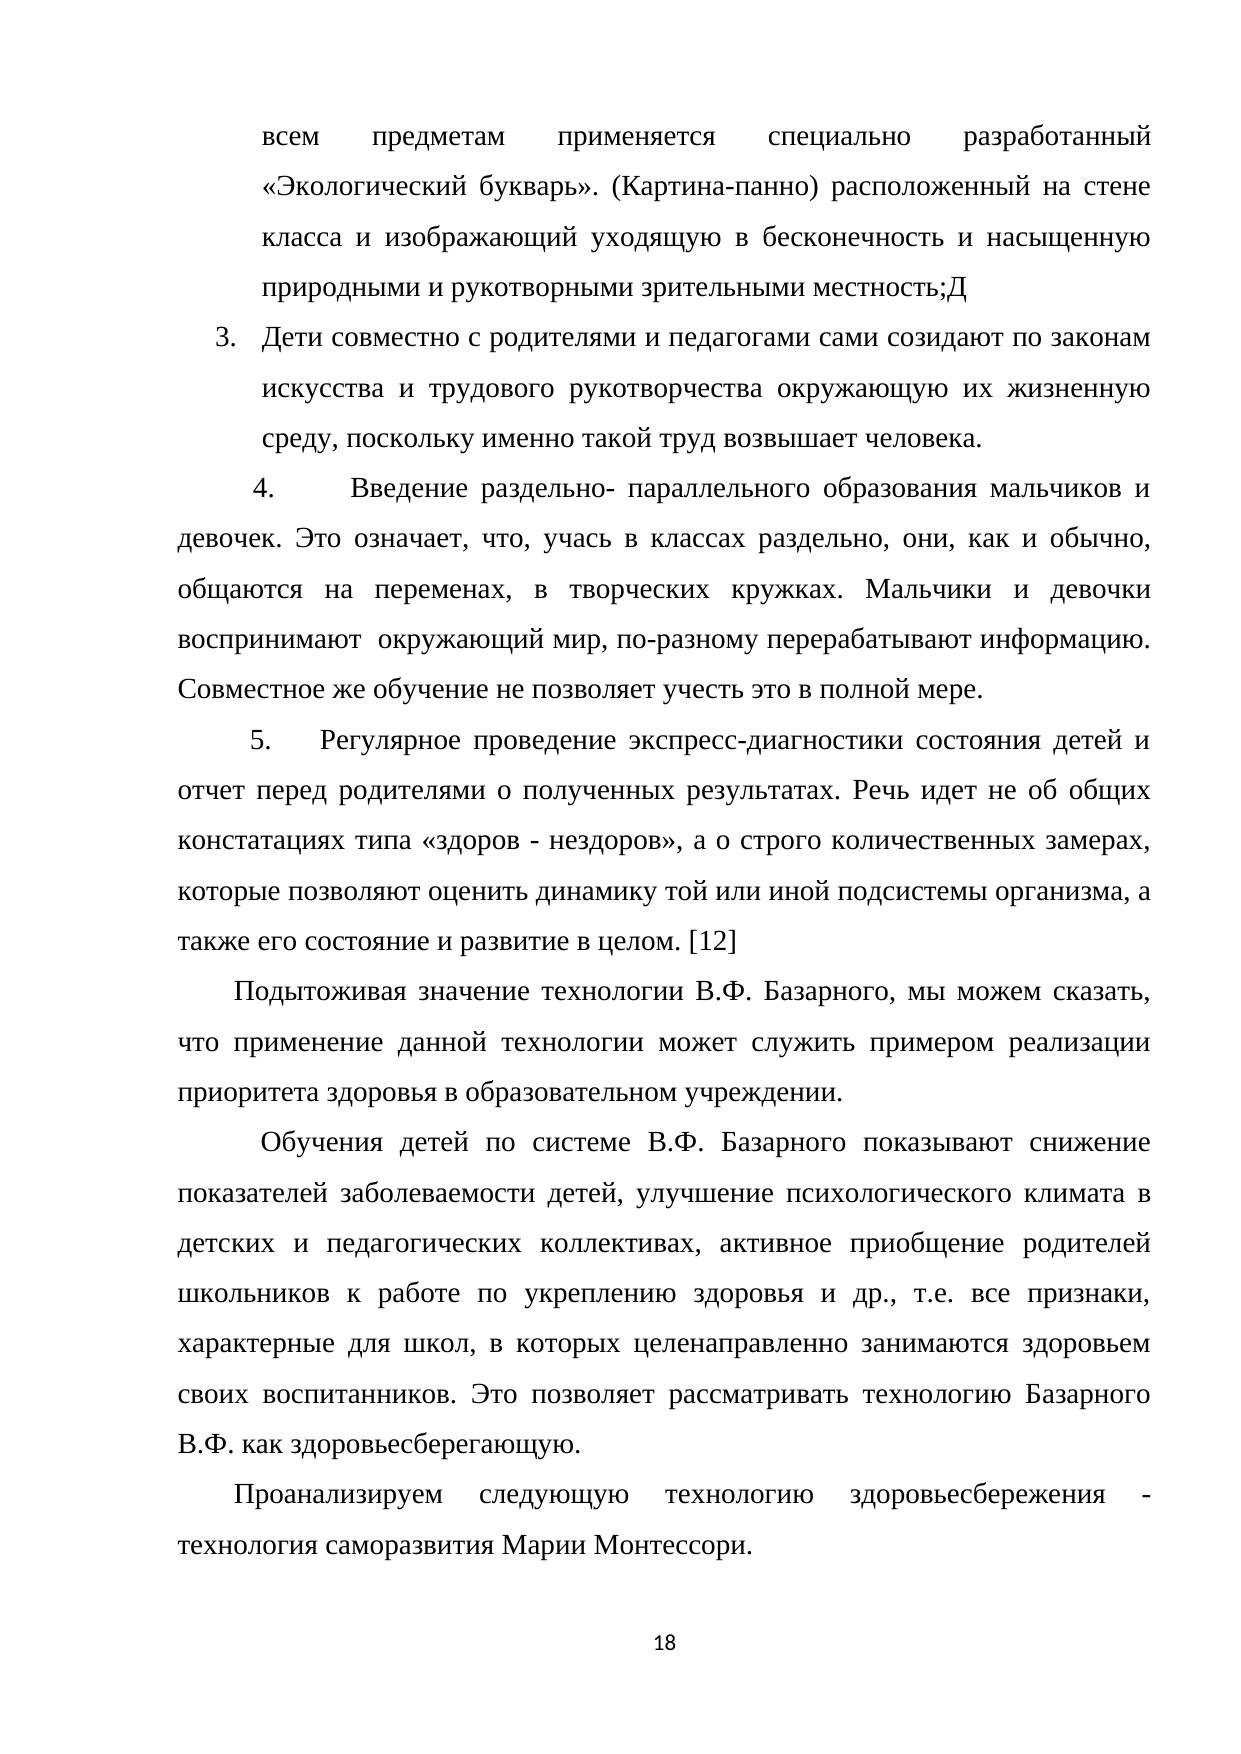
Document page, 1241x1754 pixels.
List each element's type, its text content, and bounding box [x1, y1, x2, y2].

text Обучения детей по системе В.Ф. Базарного показывают снижение показателей заболеваемости детей, улучшение психологического климата в детских и педагогических коллективах, активное приобщение родителей школьников к работе по укреплению здоровья и др., т.е. все признаки, характерные для школ, в которых целенаправленно занимаются здоровьем своих воспитанников. Это позволяет рассматривать технологию Базарного В.Ф. как здоровьесберегающую. [177, 1124, 1152, 1460]
list Дети совместно с родителями и педагогами сами созидают по законам искусства и трудового рукотворчества окружающую их жизненную среду, поскольку именно такой труд возвышает человека. [215, 319, 1152, 453]
text Подытоживая значение технологии В.Ф. Базарного, мы можем сказать, что применение данной технологии может служить примером реализации приоритета здоровья в образовательном учреждении. [177, 973, 1152, 1108]
text Проанализируем следующую технологию здоровьесбережения - технология саморазвития Марии Монтессори. [177, 1477, 1152, 1560]
text 4. Введение раздельно- параллельного образования мальчиков и девочек. Это означает, что, учась в классах раздельно, они, как и обычно, общаются на переменах, в творческих кружках. Мальчики и девочки воспринимают окружающий мир, по-разному перерабатывают информацию. Совместное же обучение не позволяет учесть это в полной мере. [177, 470, 1152, 705]
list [215, 118, 1152, 303]
text 5. Регулярное проведение экспресс-диагностики состояния детей и отчет перед родителями о полученных результатах. Речь идет не об общих констатациях типа «здоров - нездоров», а о строго количественных замерах, которые позволяют оценить динамику той или иной подсистемы организма, а также его состояние и развитие в целом. [12] [177, 722, 1152, 957]
